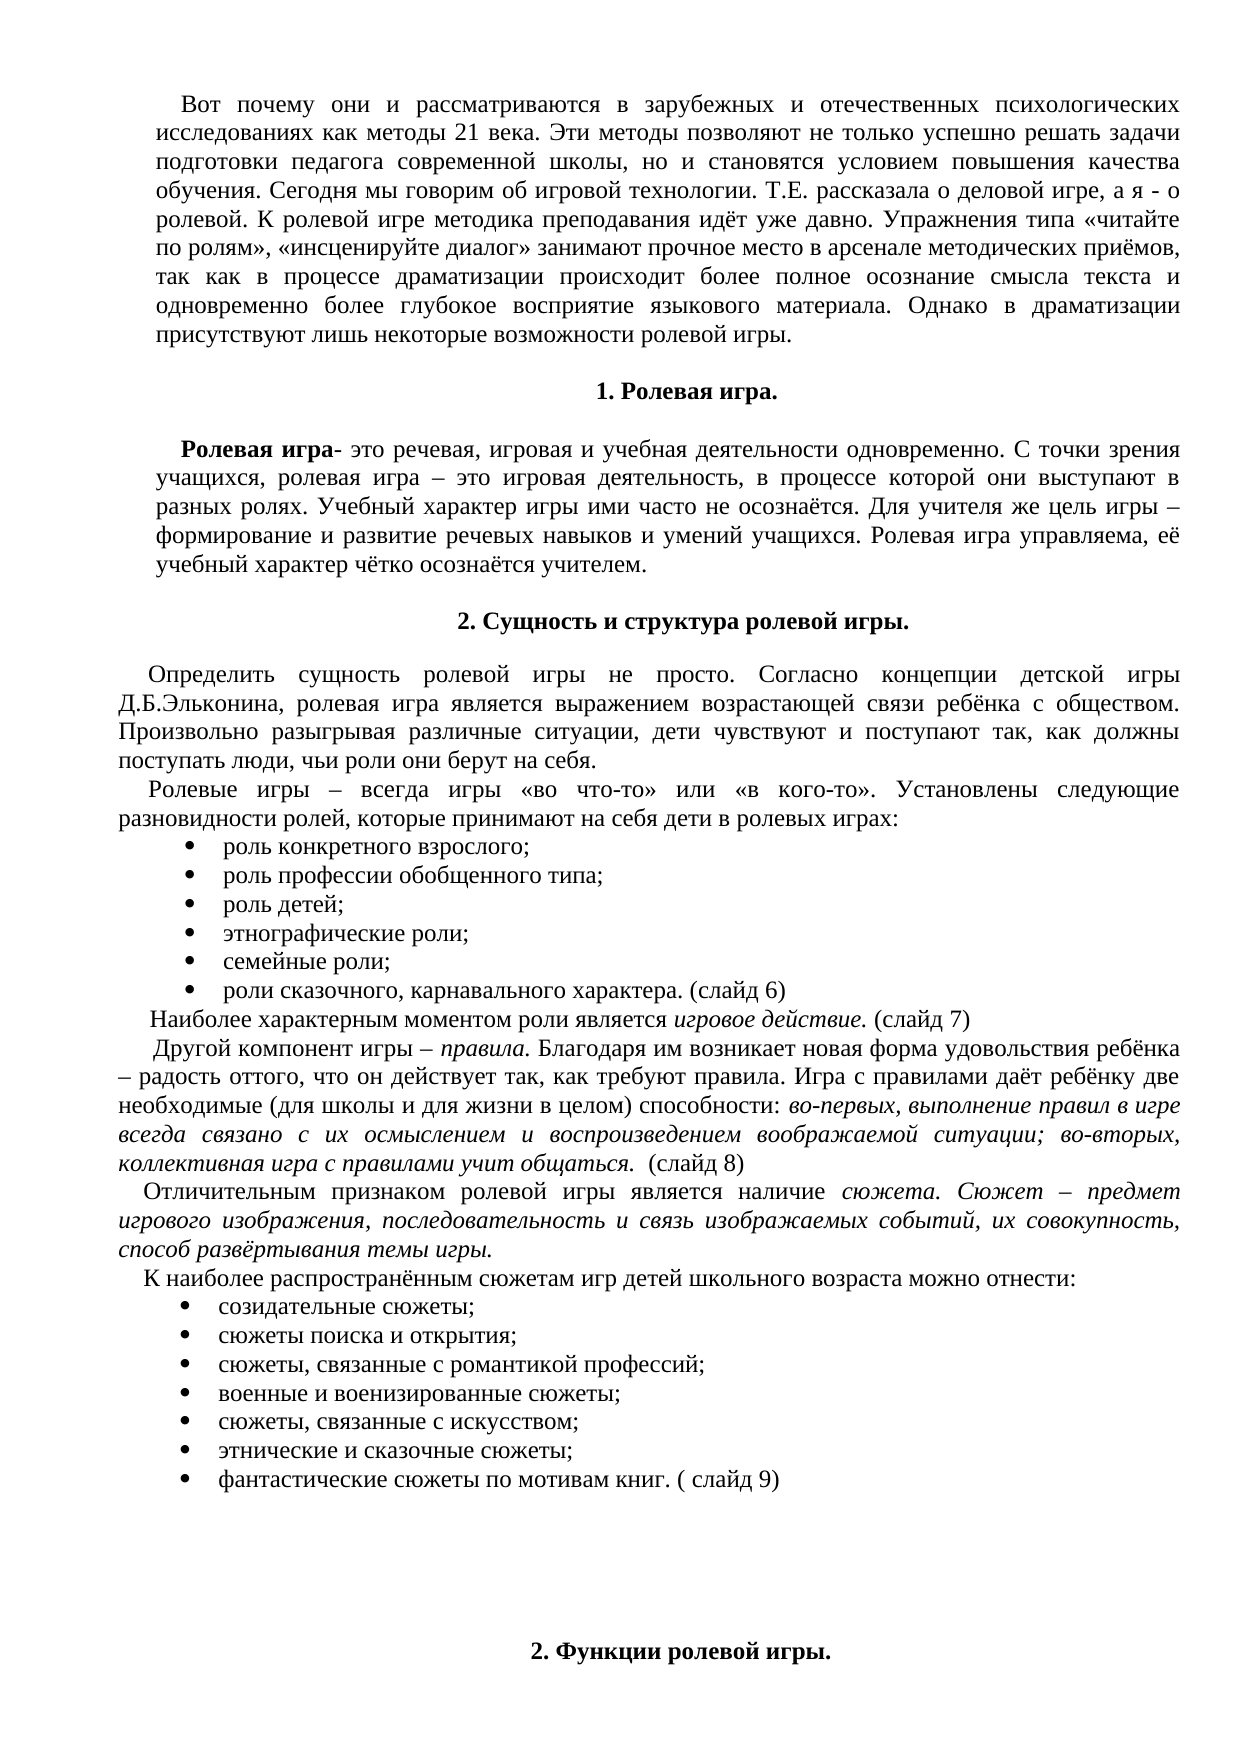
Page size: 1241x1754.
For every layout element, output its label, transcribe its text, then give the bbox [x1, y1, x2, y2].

text Другой компонент игры – правила. Благодаря им возникает новая форма удовольствия ребёнка – радость оттого, что он действует так, как требуют правила. Игра с правилами даёт ребёнку две необходимые (для школы и для жизни в целом) способности: во-первых, выполнение правил в игре всегда связано с их осмыслением и воспроизведением воображаемой ситуации; во-вторых, коллективная игра с правилами учит общаться. (слайд 8) [118, 1033, 1181, 1176]
text Наиболее характерным моментом роли является игровое действие. (слайд 7) [118, 1004, 1181, 1033]
list созидательные сюжеты; [181, 1291, 1181, 1320]
list роль конкретного взрослого; [185, 831, 1181, 860]
list семейные роли; [185, 946, 1181, 975]
text Ролевая игра- это речевая, игровая и учебная деятельности одновременно. С точки зрения учащихся, ролевая игра – это игровая деятельность, в процессе которой они выступают в разных ролях. Учебный характер игры ими часто не осознаётся. Для учителя же цель игры – формирование и развитие речевых навыков и умений учащихся. Ролевая игра управляема, её учебный характер чётко осознаётся учителем. [156, 434, 1181, 577]
list роль профессии обобщенного типа; [185, 860, 1181, 889]
text Вот почему они и рассматриваются в зарубежных и отечественных психологических исследованиях как методы 21 века. Эти методы позволяют не только успешно решать задачи подготовки педагога современной школы, но и становятся условием повышения качества обучения. Сегодня мы говорим об игровой технологии. Т.Е. рассказала о деловой игре, а я - о ролевой. К ролевой игре методика преподавания идёт уже давно. Упражнения типа «читайте по ролям», «инсценируйте диалог» занимают прочное место в арсенале методических приёмов, так как в процессе драматизации происходит более полное осознание смысла текста и одновременно более глубокое восприятие языкового материала. Однако в драматизации присутствуют лишь некоторые возможности ролевой игры. [156, 89, 1181, 347]
text 2. Сущность и структура ролевой игры. [185, 606, 1181, 635]
list роль детей; [185, 889, 1181, 918]
text К наиболее распространённым сюжетам игр детей школьного возраста можно отнести: [118, 1263, 1181, 1291]
list этнические и сказочные сюжеты; [181, 1435, 1181, 1464]
list сюжеты, связанные с романтикой профессий; [181, 1349, 1181, 1378]
list этнографические роли; [185, 918, 1181, 946]
list сюжеты, связанные с искусством; [181, 1406, 1181, 1435]
list военные и военизированные сюжеты; [181, 1378, 1181, 1406]
text Отличительным признаком ролевой игры является наличие сюжета. Сюжет – предмет игрового изображения, последовательность и связь изображаемых событий, их совокупность, способ развёртывания темы игры. [118, 1176, 1181, 1263]
list сюжеты поиска и открытия; [181, 1320, 1181, 1349]
text 2. Функции ролевой игры. [181, 1636, 1181, 1665]
text Ролевые игры – всегда игры «во что-то» или «в кого-то». Установлены следующие разновидности ролей, которые принимают на себя дети в ролевых играх: [118, 774, 1181, 831]
text Определить сущность ролевой игры не просто. Согласно концепции детской игры Д.Б.Эльконина, ролевая игра является выражением возрастающей связи ребёнка с обществом. Произвольно разыгрывая различные ситуации, дети чувствуют и поступают так, как должны поступать люди, чьи роли они берут на себя. [118, 659, 1181, 774]
text 1. Ролевая игра. [118, 376, 1181, 405]
list фантастические сюжеты по мотивам книг. ( слайд 9) [181, 1464, 1181, 1493]
list роли сказочного, карнавального характера. (слайд 6) [185, 975, 1181, 1004]
